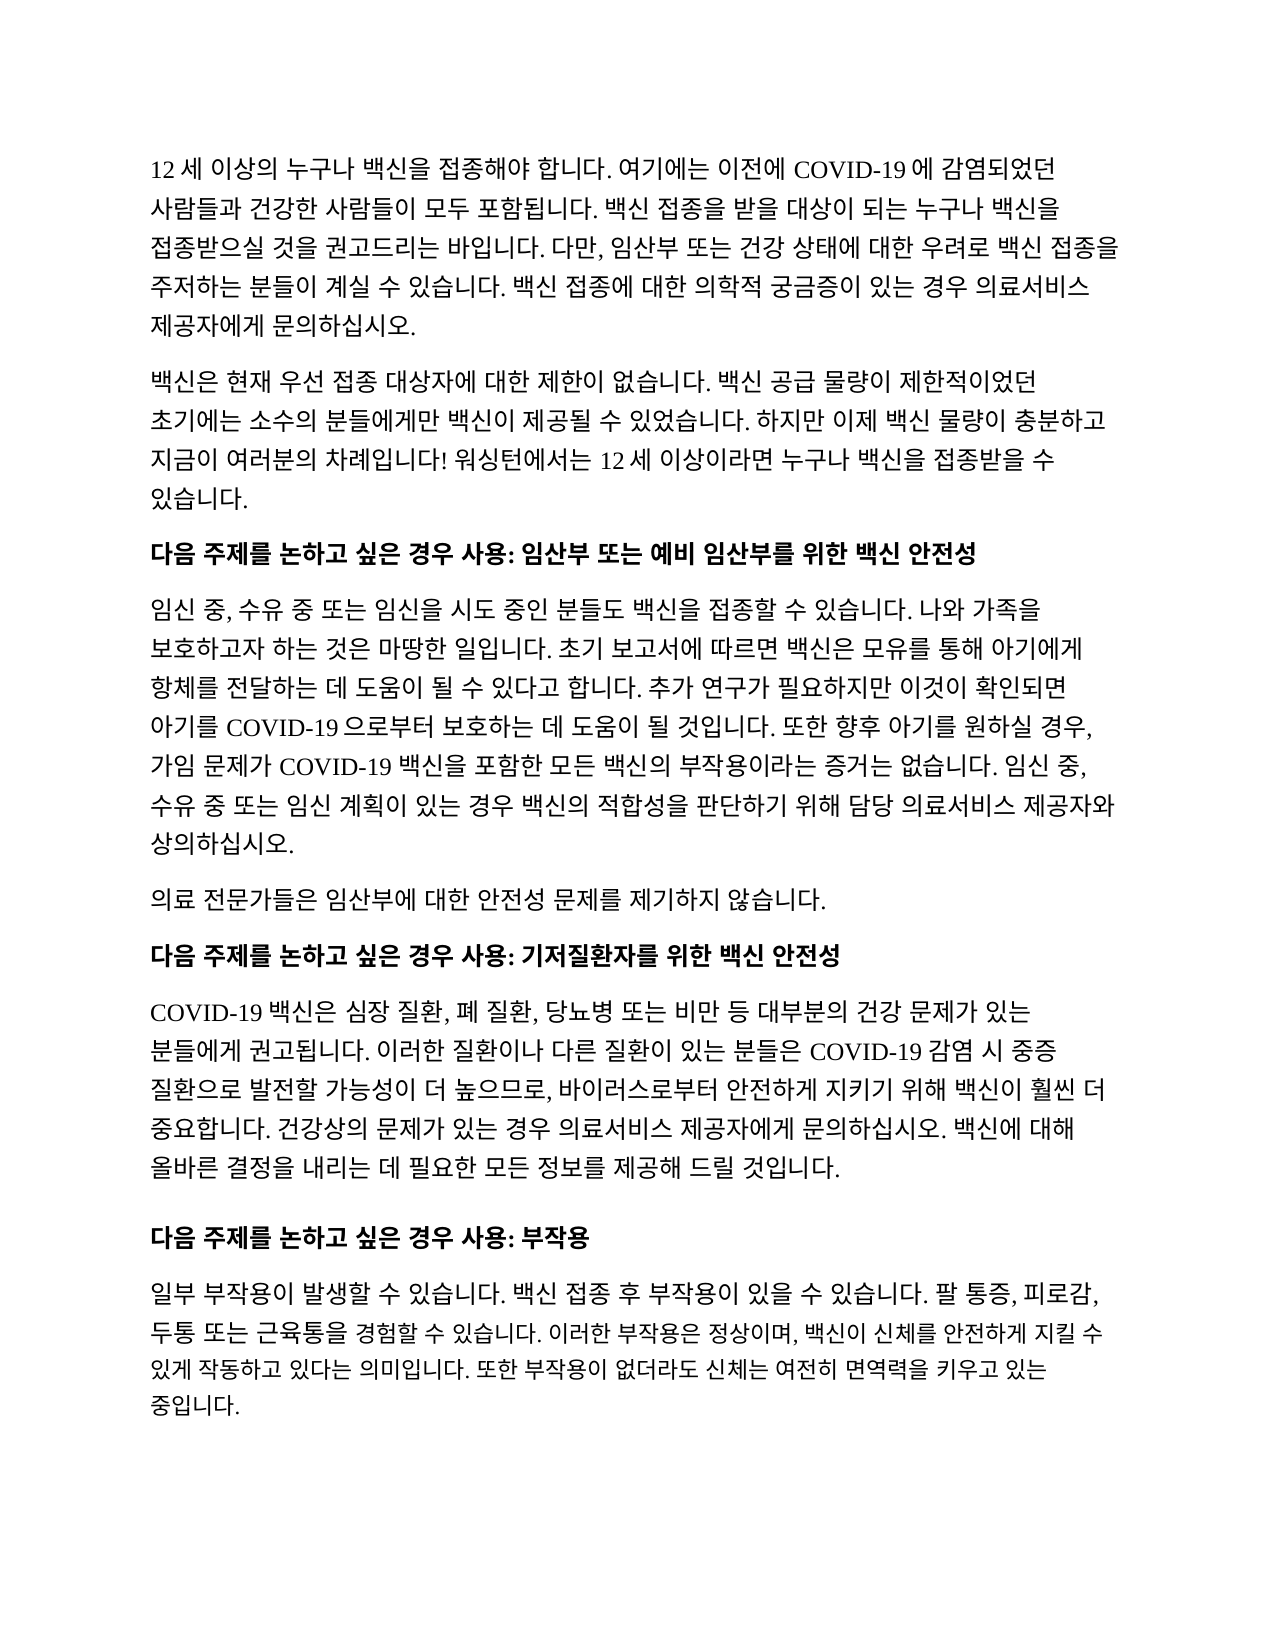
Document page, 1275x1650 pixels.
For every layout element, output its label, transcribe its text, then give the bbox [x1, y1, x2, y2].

text COVID-19 백신은 심장 질환, 폐 질환, 당뇨병 또는 비만 등 대부분의 건강 문제가 있는 분들에게 권고됩니다. 이러한 질환이나 다른 질환이 있는 분들은 COVID-19 감염 시 중증 질환으로 발전할 가능성이 더 높으므로, 바이러스로부터 안전하게 지키기 위해 백신이 훨씬 더 중요합니다. 건강상의 문제가 있는 경우 의료서비스 제공자에게 문의하십시오. 백신에 대해 올바른 결정을 내리는 데 필요한 모든 정보를 제공해 드릴 것입니다. [150, 992, 1125, 1185]
text 12세 이상의 누구나 백신을 접종해야 합니다. 여기에는 이전에 COVID-19에 감염되었던 사람들과 건강한 사람들이 모두 포함됩니다. 백신 접종을 받을 대상이 되는 누구나 백신을 접종받으실 것을 권고드리는 바입니다. 다만, 임산부 또는 건강 상태에 대한 우려로 백신 접종을 주저하는 분들이 계실 수 있습니다. 백신 접종에 대한 의학적 궁금증이 있는 경우 의료서비스 제공자에게 문의하십시오. [150, 150, 1125, 342]
text 의료 전문가들은 임산부에 대한 안전성 문제를 제기하지 않습니다. [150, 881, 1125, 917]
text 다음 주제를 논하고 싶은 경우 사용: 부작용 [150, 1218, 1125, 1255]
text 일부 부작용이 발생할 수 있습니다. 백신 접종 후 부작용이 있을 수 있습니다. 팔 통증, 피로감, 두통 또는 근육통을 경험할 수 있습니다. 이러한 부작용은 정상이며, 백신이 신체를 안전하게 지킬 수 있게 작동하고 있다는 의미입니다. 또한 부작용이 없더라도 신체는 여전히 면역력을 키우고 있는 중입니다. [150, 1274, 1125, 1421]
text 다음 주제를 논하고 싶은 경우 사용: 임산부 또는 예비 임산부를 위한 백신 안전성 [150, 535, 1125, 571]
text 다음 주제를 논하고 싶은 경우 사용: 기저질환자를 위한 백신 안전성 [150, 936, 1125, 973]
text 임신 중, 수유 중 또는 임신을 시도 중인 분들도 백신을 접종할 수 있습니다. 나와 가족을 보호하고자 하는 것은 마땅한 일입니다. 초기 보고서에 따르면 백신은 모유를 통해 아기에게 항체를 전달하는 데 도움이 될 수 있다고 합니다. 추가 연구가 필요하지만 이것이 확인되면 아기를 COVID-19으로부터 보호하는 데 도움이 될 것입니다. 또한 향후 아기를 원하실 경우, 가임 문제가 COVID-19 백신을 포함한 모든 백신의 부작용이라는 증거는 없습니다. 임신 중, 수유 중 또는 임신 계획이 있는 경우 백신의 적합성을 판단하기 위해 담당 의료서비스 제공자와 상의하십시오. [150, 591, 1125, 861]
text 백신은 현재 우선 접종 대상자에 대한 제한이 없습니다. 백신 공급 물량이 제한적이었던 초기에는 소수의 분들에게만 백신이 제공될 수 있었습니다. 하지만 이제 백신 물량이 충분하고 지금이 여러분의 차례입니다! 워싱턴에서는 12세 이상이라면 누구나 백신을 접종받을 수 있습니다. [150, 362, 1125, 515]
